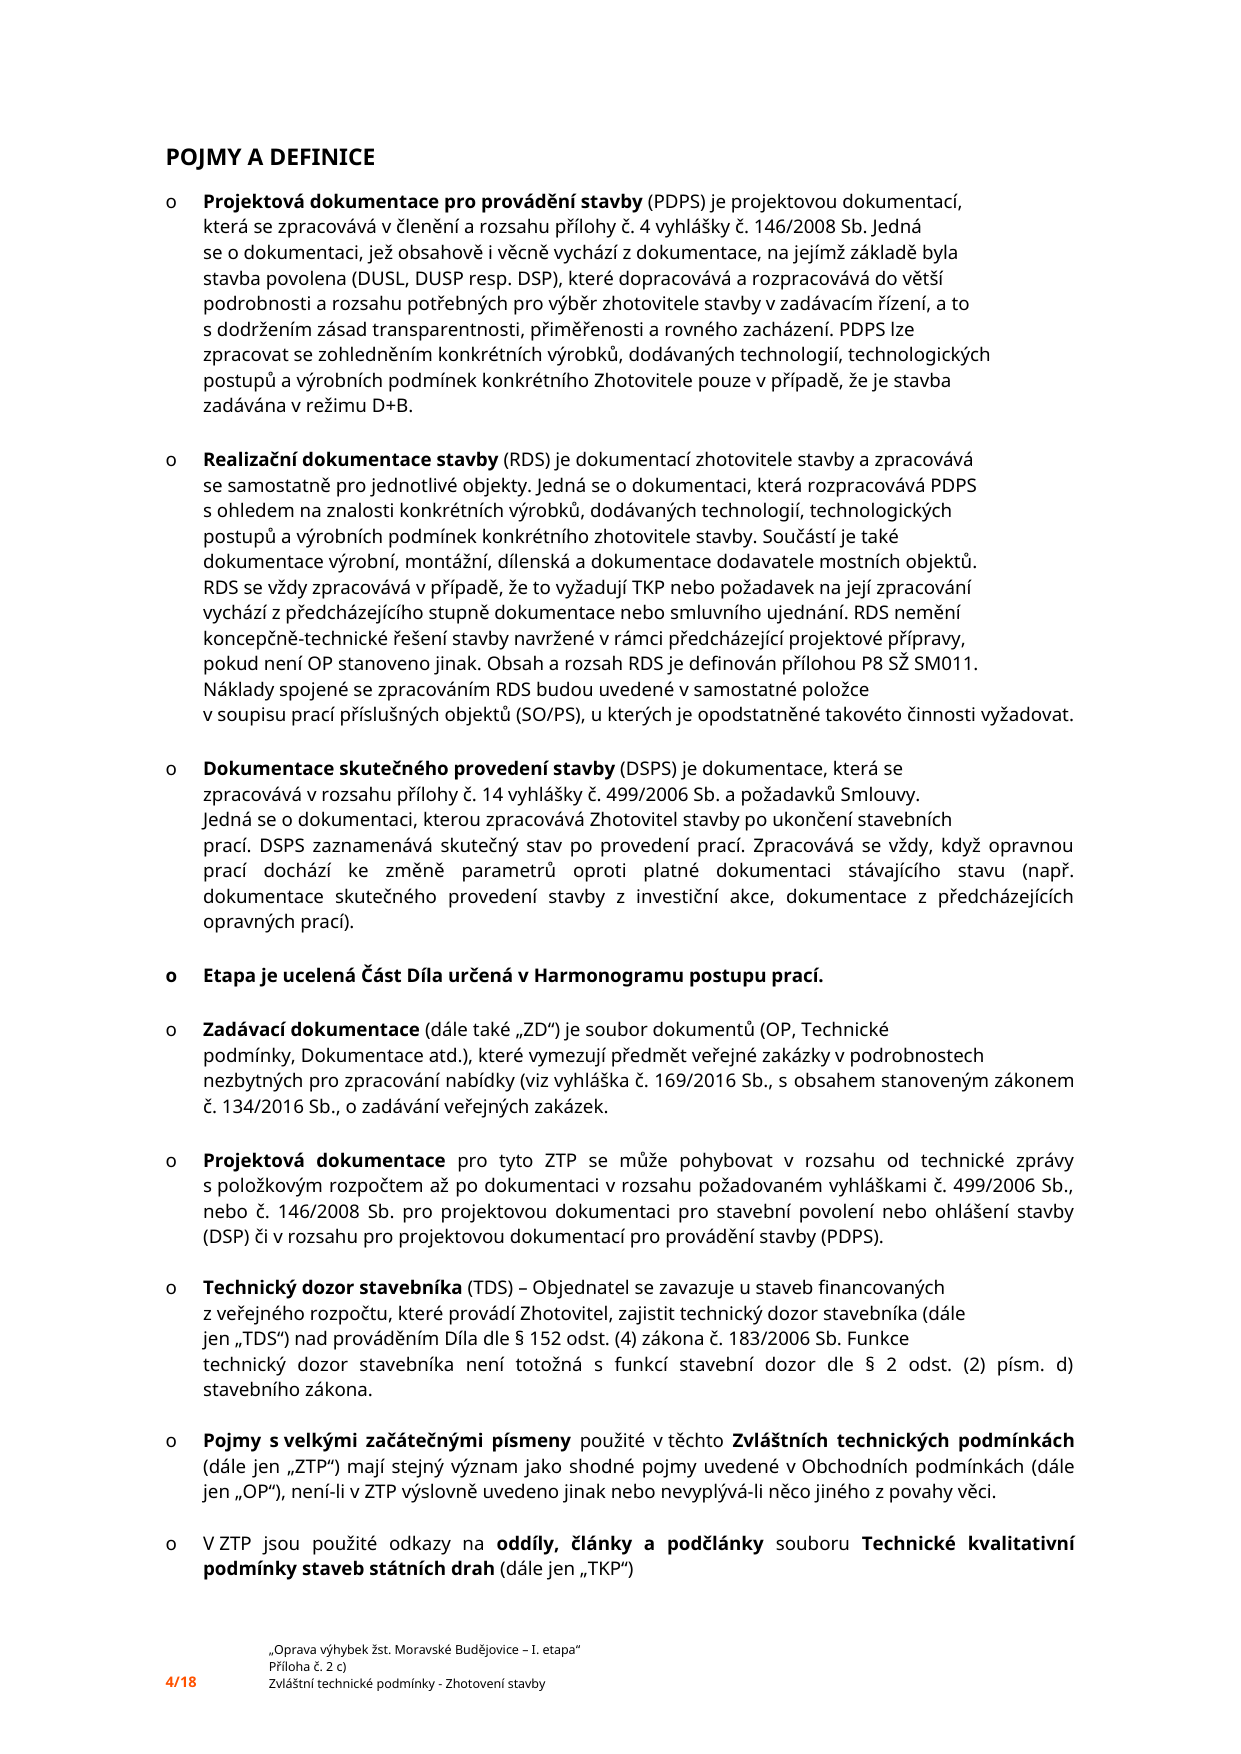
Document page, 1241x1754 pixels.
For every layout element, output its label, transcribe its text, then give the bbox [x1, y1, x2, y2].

text Náklady spojené se zpracováním RDS budou uvedené v samostatné položce [203, 676, 1075, 702]
list Etapa je ucelená Část Díla určená v Harmonogramu postupu prací. [165, 963, 1075, 988]
text dokumentace výrobní, montážní, dílenská a dokumentace dodavatele mostních objektů. [203, 548, 1075, 574]
text se o dokumentaci, jež obsahově i věcně vychází z dokumentace, na jejímž základě byla [165, 239, 1075, 265]
text s dodržením zásad transparentnosti, přiměřenosti a rovného zacházení. PDPS lze [165, 316, 1075, 341]
text zadávána v režimu D+B. [165, 392, 1075, 418]
text stavba povolena (DUSL, DUSP resp. DSP), které dopracovává a rozpracovává do větší [165, 265, 1075, 290]
list Zadávací dokumentace (dále také „ZD“) je soubor dokumentů (OP, Technické [165, 1017, 1075, 1042]
text v soupisu prací příslušných objektů (SO/PS), u kterých je opodstatněné takovéto činnosti vyžadovat. [203, 702, 1075, 727]
text se samostatně pro jednotlivé objekty. Jedná se o dokumentaci, která rozpracovává PDPS [165, 472, 1075, 497]
list Pojmy s velkými začátečnými písmeny použité v těchto Zvláštních technických podmínkách (dále jen „ZTP“) mají stejný význam jako shodné pojmy uvedené v Obchodních podmínkách (dále jen „OP“), není-li v ZTP výslovně uvedeno jinak nebo nevyplývá-li něco jiného z povahy věci. [165, 1428, 1075, 1504]
text technický dozor stavebníka není totožná s funkcí stavební dozor dle § 2 odst. (2) písm. d) stavebního zákona. [203, 1351, 1075, 1402]
text pokud není OP stanoveno jinak. Obsah a rozsah RDS je definován přílohou P8 SŽ SM011. [203, 651, 1075, 676]
text Jedná se o dokumentaci, kterou zpracovává Zhotovitel stavby po ukončení stavebních [203, 807, 1075, 832]
text s ohledem na znalosti konkrétních výrobků, dodávaných technologií, technologických [203, 497, 1075, 523]
text Pojmy a definice [165, 141, 1075, 173]
text z veřejného rozpočtu, které provádí Zhotovitel, zajistit technický dozor stavebníka (dále [203, 1300, 1075, 1326]
text zpracovat se zohledněním konkrétních výrobků, dodávaných technologií, technologických [165, 341, 1075, 367]
text nezbytných pro zpracování nabídky (viz vyhláška č. 169/2016 Sb., s obsahem stanoveným zákonem č. 134/2016 Sb., o zadávání veřejných zakázek. [203, 1068, 1075, 1119]
list Projektová dokumentace pro tyto ZTP se může pohybovat v rozsahu od technické zprávy s položkovým rozpočtem až po dokumentaci v rozsahu požadovaném vyhláškami č. 499/2006 Sb., nebo č. 146/2008 Sb. pro projektovou dokumentaci pro stavební povolení nebo ohlášení stavby (DSP) či v rozsahu pro projektovou dokumentací pro provádění stavby (PDPS). [165, 1147, 1075, 1249]
list V ZTP jsou použité odkazy na oddíly, články a podčlánky souboru Technické kvalitativní podmínky staveb státních drah (dále jen „TKP“) [165, 1530, 1075, 1581]
text jen „TDS“) nad prováděním Díla dle § 152 odst. (4) zákona č. 183/2006 Sb. Funkce [203, 1326, 1075, 1351]
text podrobnosti a rozsahu potřebných pro výběr zhotovitele stavby v zadávacím řízení, a to [165, 290, 1075, 316]
text prací. DSPS zaznamenává skutečný stav po provedení prací. Zpracovává se vždy, když opravnou prací dochází ke změně parametrů oproti platné dokumentaci stávajícího stavu (např. dokumentace skutečného provedení stavby z investiční akce, dokumentace z předcházejících opravných prací). [203, 832, 1075, 934]
text RDS se vždy zpracovává v případě, že to vyžadují TKP nebo požadavek na její zpracování [203, 574, 1075, 599]
text postupů a výrobních podmínek konkrétního zhotovitele stavby. Součástí je také [203, 523, 1075, 548]
text zpracovává v rozsahu přílohy č. 14 vyhlášky č. 499/2006 Sb. a požadavků Smlouvy. [203, 781, 1075, 807]
text která se zpracovává v členění a rozsahu přílohy č. 4 vyhlášky č. 146/2008 Sb. Jedná [165, 214, 1075, 239]
list Technický dozor stavebníka (TDS) – Objednatel se zavazuje u staveb financovaných [165, 1275, 1075, 1300]
list Realizační dokumentace stavby (RDS) je dokumentací zhotovitele stavby a zpracovává [165, 446, 1075, 472]
text koncepčně-technické řešení stavby navržené v rámci předcházející projektové přípravy, [203, 625, 1075, 651]
list Projektová dokumentace pro provádění stavby (PDPS) je projektovou dokumentací, [165, 188, 1075, 214]
list Dokumentace skutečného provedení stavby (DSPS) je dokumentace, která se [165, 756, 1075, 781]
text vychází z předcházejícího stupně dokumentace nebo smluvního ujednání. RDS nemění [203, 599, 1075, 625]
text podmínky, Dokumentace atd.), které vymezují předmět veřejné zakázky v podrobnostech [203, 1042, 1075, 1068]
text postupů a výrobních podmínek konkrétního Zhotovitele pouze v případě, že je stavba [165, 367, 1075, 392]
